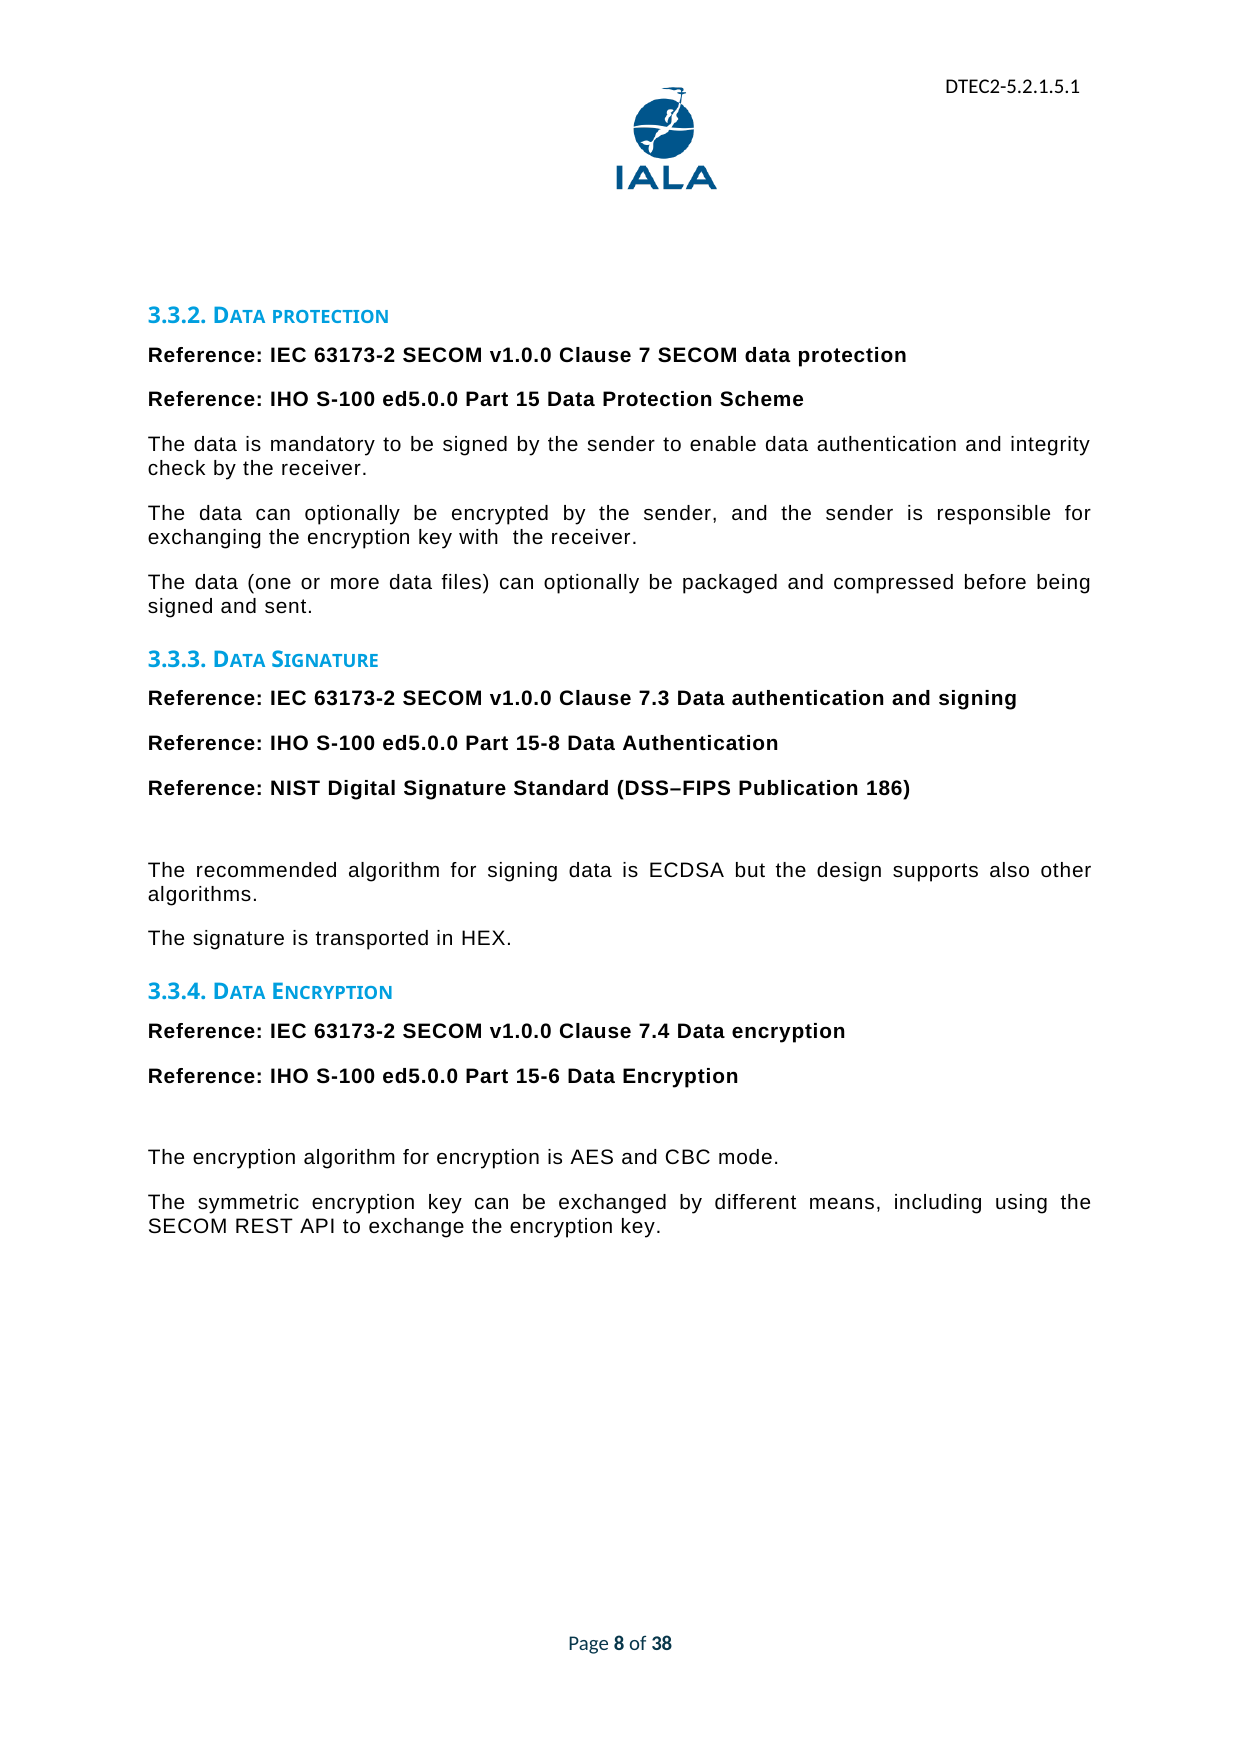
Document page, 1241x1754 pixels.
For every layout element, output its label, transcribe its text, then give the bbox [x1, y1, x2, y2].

text The signature is transported in HEX. [148, 926, 1093, 950]
text Reference: IEC 63173-2 SECOM v1.0.0 Clause 7.4 Data encryption [148, 1019, 1093, 1043]
text Reference: IHO S-100 ed5.0.0 Part 15-6 Data Encryption [148, 1064, 1093, 1088]
picture [593, 75, 734, 212]
subtitle Data protection [148, 299, 1093, 330]
text The data can optionally be encrypted by the sender, and the sender is responsible for exchanging the encryption key with the receiver. [148, 501, 1093, 549]
text Reference: NIST Digital Signature Standard (DSS–FIPS Publication 186) [148, 776, 1093, 800]
text The symmetric encryption key can be exchanged by different means, including using the SECOM REST API to exchange the encryption key. [148, 1190, 1093, 1238]
text Reference: IEC 63173-2 SECOM v1.0.0 Clause 7.3 Data authentication and signing [148, 686, 1093, 710]
text Reference: IEC 63173-2 SECOM v1.0.0 Clause 7 SECOM data protection [148, 342, 1093, 366]
text The recommended algorithm for signing data is ECDSA but the design supports also other algorithms. [148, 857, 1093, 905]
text Reference: IHO S-100 ed5.0.0 Part 15 Data Protection Scheme [148, 387, 1093, 411]
text The data (one or more data files) can optionally be packaged and compressed before being signed and sent. [148, 569, 1093, 617]
subtitle Data Signature [148, 642, 1093, 674]
text Reference: IHO S-100 ed5.0.0 Part 15-8 Data Authentication [148, 731, 1093, 755]
text The data is mandatory to be signed by the sender to enable data authentication and integrity check by the receiver. [148, 432, 1093, 480]
text The encryption algorithm for encryption is AES and CBC mode. [148, 1145, 1093, 1169]
subtitle Data Encryption [148, 975, 1093, 1006]
